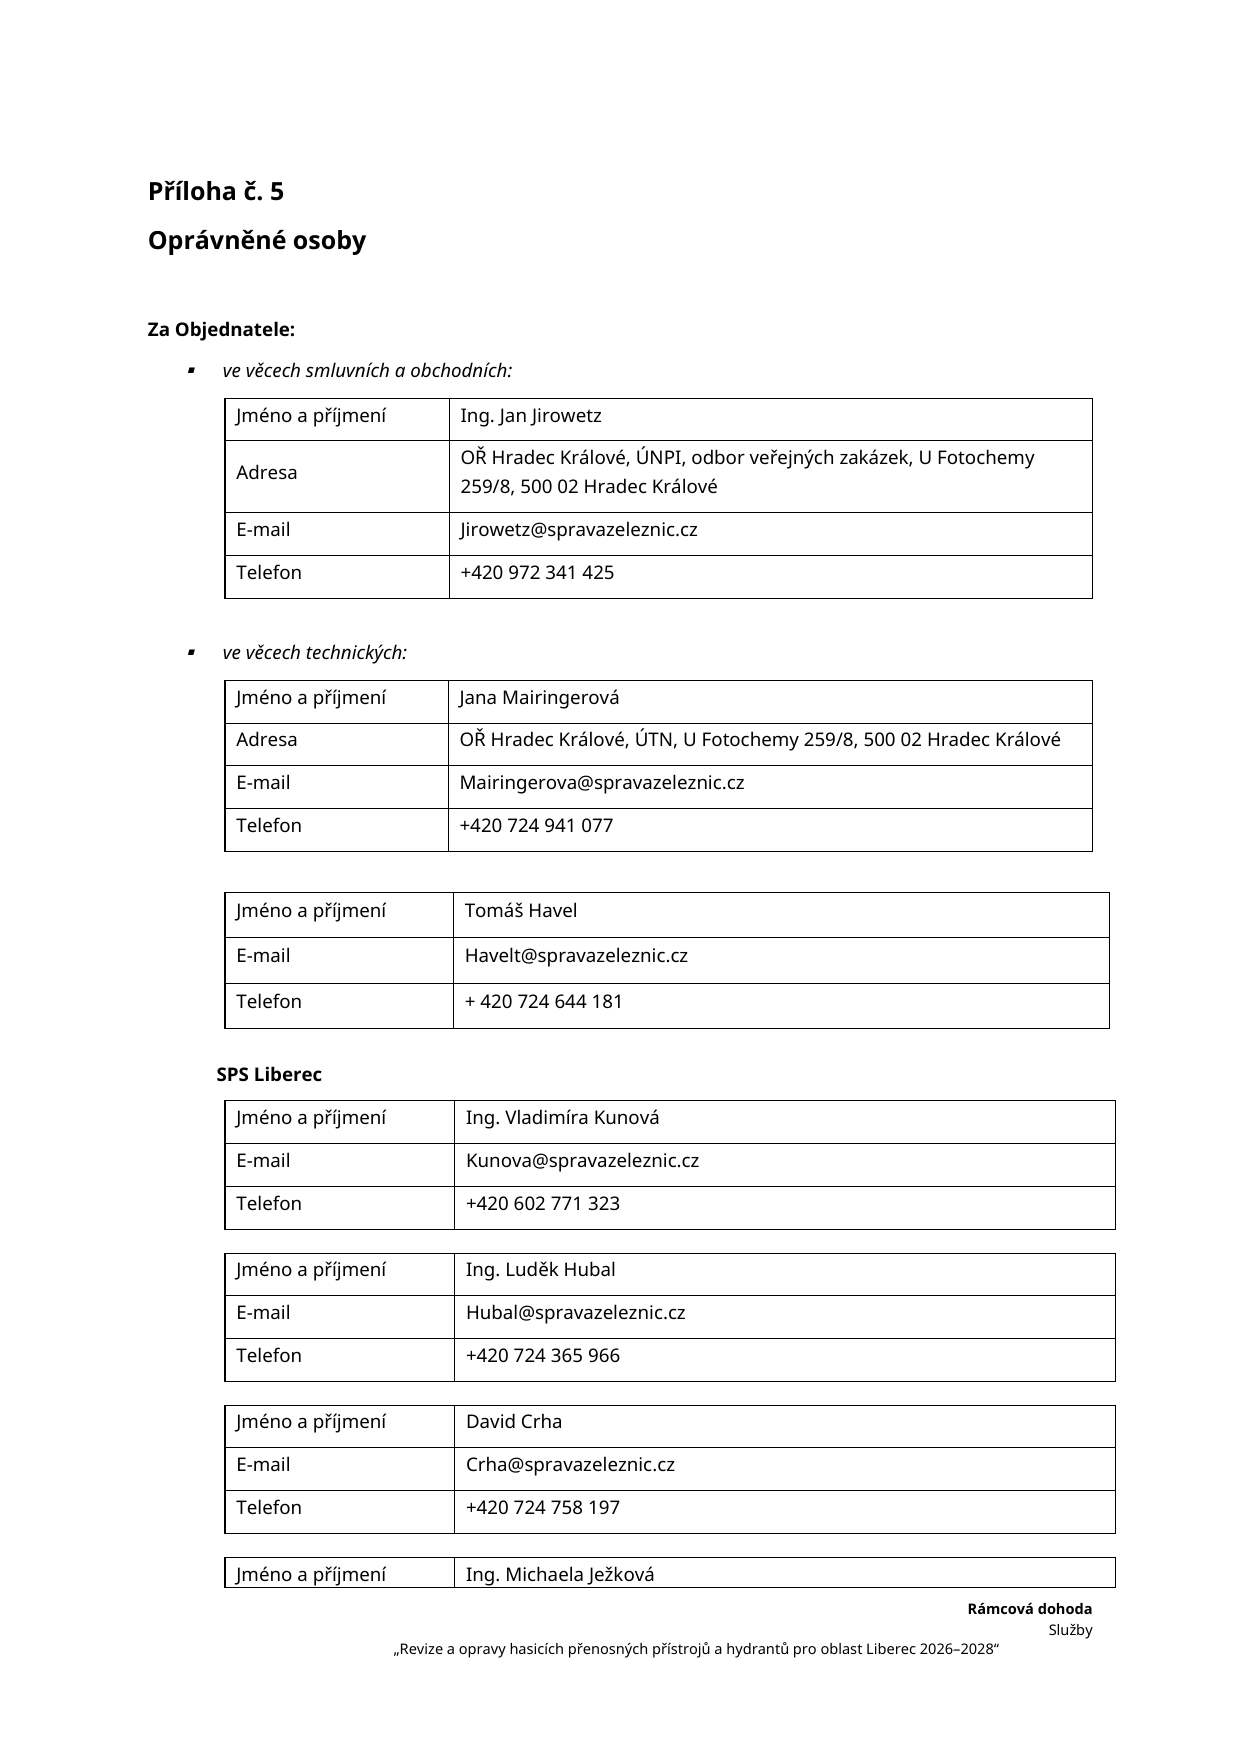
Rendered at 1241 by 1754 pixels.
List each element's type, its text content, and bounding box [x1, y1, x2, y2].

table_header Jméno a příjmení [226, 1558, 454, 1587]
table_cell Telefon [226, 556, 449, 598]
table_header Jméno a příjmení [226, 1406, 454, 1447]
table_cell + 420 724 644 181 [454, 984, 1109, 1028]
table_cell E-mail [226, 766, 448, 808]
list ve věcech technických: [185, 639, 1093, 665]
table_cell Telefon [226, 1187, 454, 1228]
table_cell Jirowetz@spravazeleznic.cz [450, 513, 1092, 555]
table_cell Telefon [226, 984, 453, 1028]
table_cell +420 724 941 077 [449, 809, 1092, 851]
table_header Jméno a příjmení [226, 1254, 454, 1295]
text Za Objednatele: [148, 317, 1093, 342]
table_header Tomáš Havel [454, 893, 1109, 937]
table_cell Adresa [226, 441, 449, 512]
text Příloha č. 5 [148, 173, 1093, 207]
table_cell Kunova@spravazeleznic.cz [455, 1144, 1115, 1186]
table_header Ing. Vladimíra Kunová [455, 1101, 1115, 1143]
table_header Jméno a příjmení [226, 893, 453, 937]
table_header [455, 1558, 1115, 1587]
table_cell E-mail [226, 1144, 454, 1186]
table_cell +420 724 365 966 [455, 1339, 1115, 1381]
table_cell Adresa [226, 724, 448, 765]
table_cell Telefon [226, 1339, 454, 1381]
table_cell E-mail [226, 938, 453, 983]
table_header Jana Mairingerová [449, 681, 1092, 722]
text Oprávněné osoby [148, 223, 1093, 257]
table_header David Crha [455, 1406, 1115, 1447]
table_cell Crha@spravazeleznic.cz [455, 1448, 1115, 1490]
text SPS Liberec [192, 1057, 1093, 1088]
table_cell +420 602 771 323 [455, 1187, 1115, 1228]
table_cell +420 972 341 425 [450, 556, 1092, 598]
table_cell Telefon [226, 809, 448, 851]
table_cell E-mail [226, 1296, 454, 1338]
table_cell OŘ Hradec Králové, ÚNPI, odbor veřejných zakázek, U Fotochemy 259/8, 500 02 Hradec Králové [450, 441, 1092, 512]
table_cell Havelt@spravazeleznic.cz [454, 938, 1109, 983]
table_cell Telefon [226, 1491, 454, 1533]
table_cell Mairingerova@spravazeleznic.cz [449, 766, 1092, 808]
table_header Ing. Luděk Hubal [455, 1254, 1115, 1295]
table_header Jméno a příjmení [226, 1101, 454, 1143]
table_cell Hubal@spravazeleznic.cz [455, 1296, 1115, 1338]
list ve věcech smluvních a obchodních: [185, 357, 1093, 383]
table_cell E-mail [226, 513, 449, 555]
table_cell OŘ Hradec Králové, ÚTN, U Fotochemy 259/8, 500 02 Hradec Králové [449, 724, 1092, 765]
table_header Jméno a příjmení [226, 399, 449, 440]
table_cell E-mail [226, 1448, 454, 1490]
table_header Ing. Jan Jirowetz [450, 399, 1092, 440]
table_header Jméno a příjmení [226, 681, 448, 722]
table_cell +420 724 758 197 [455, 1491, 1115, 1533]
